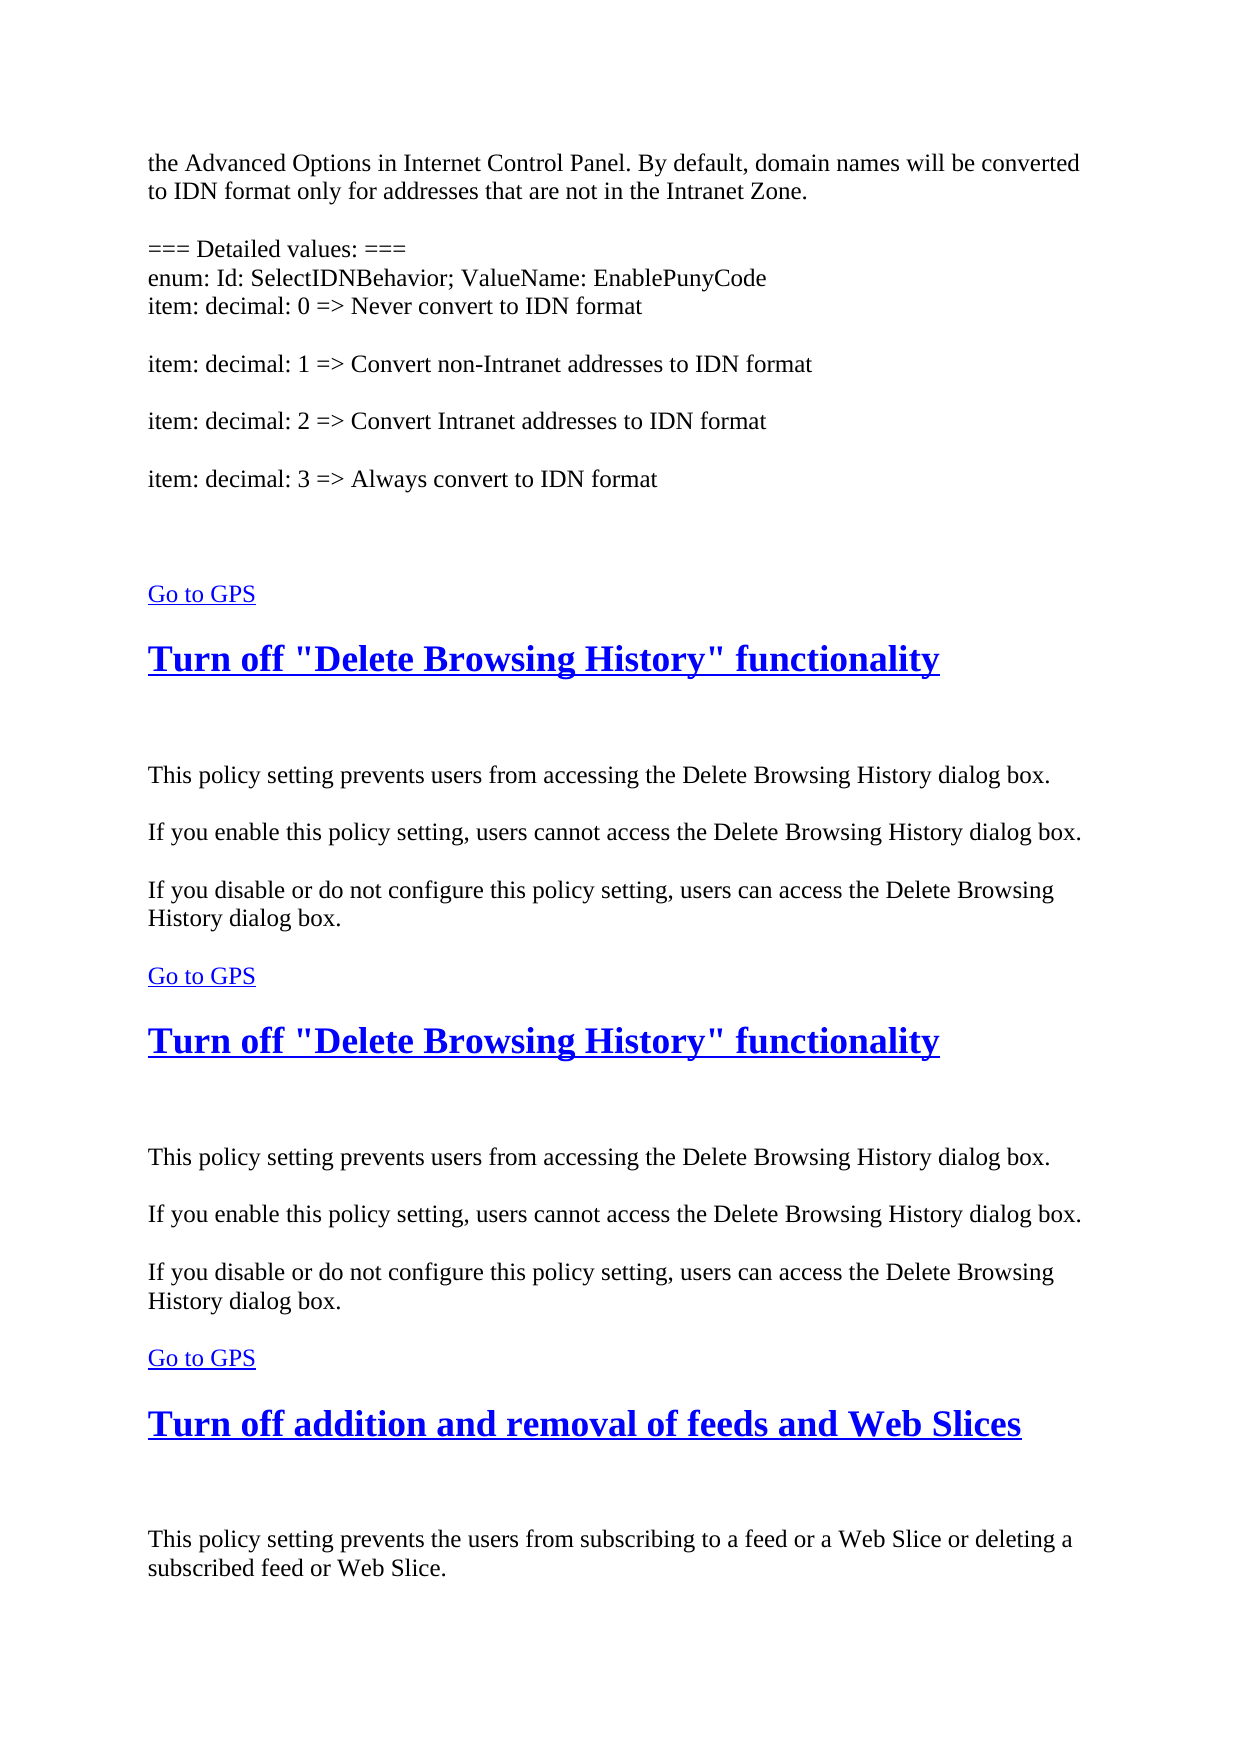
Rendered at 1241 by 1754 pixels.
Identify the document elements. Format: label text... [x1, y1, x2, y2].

text Turn off "Delete Browsing History" functionality [148, 1019, 1093, 1062]
text This policy setting prevents users from accessing the Delete Browsing History dialog box. If you enable this policy setting, users cannot access the Delete Browsing History dialog box. If you disable or do not configure this policy setting, users can access the Delete Browsing History dialog box. Go to GPS [148, 760, 1093, 990]
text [148, 148, 1093, 608]
text Turn off "Delete Browsing History" functionality [148, 637, 1093, 680]
text This policy setting prevents users from accessing the Delete Browsing History dialog box. If you enable this policy setting, users cannot access the Delete Browsing History dialog box. If you disable or do not configure this policy setting, users can access the Delete Browsing History dialog box. Go to GPS [148, 1142, 1093, 1372]
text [148, 1524, 1093, 1610]
text Turn off addition and removal of feeds and Web Slices [148, 1401, 1093, 1444]
